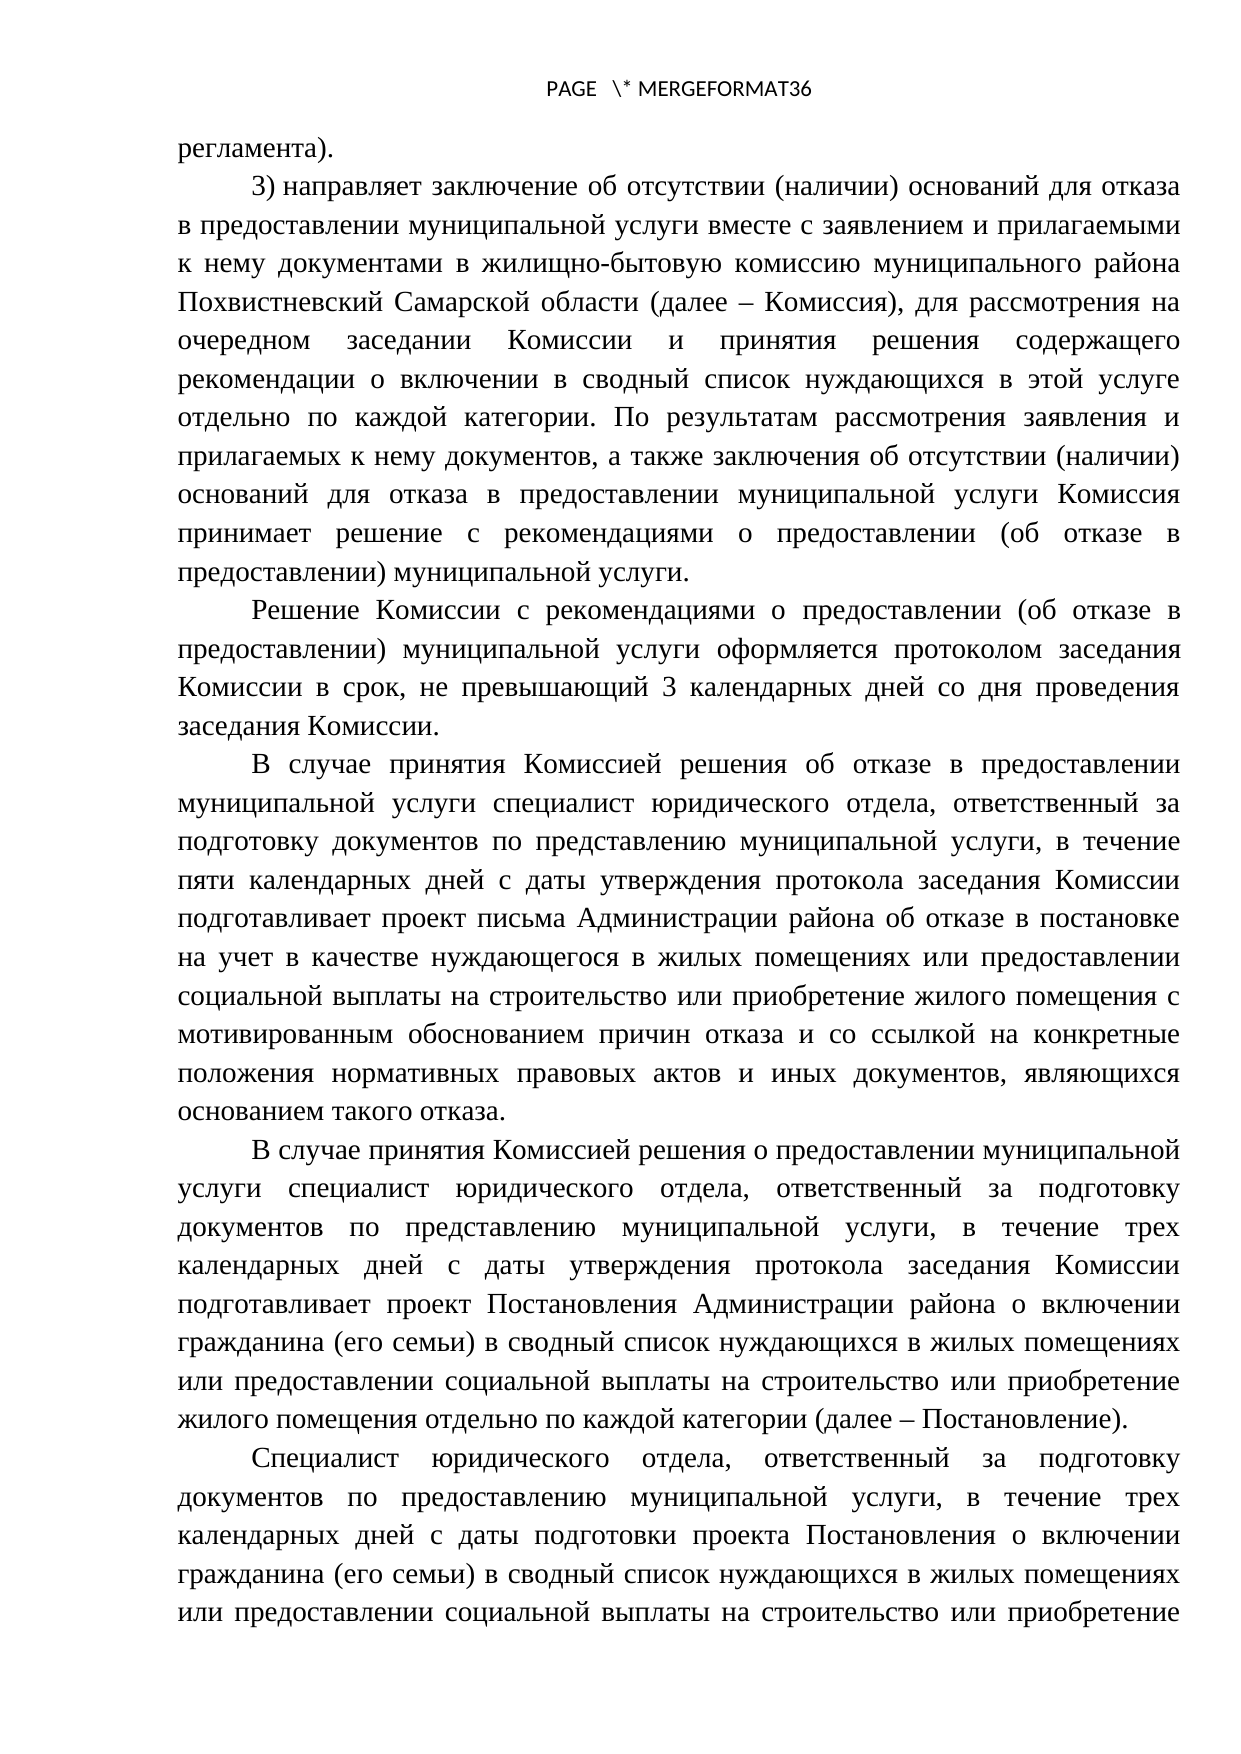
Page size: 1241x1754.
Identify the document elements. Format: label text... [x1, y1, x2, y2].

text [177, 130, 1181, 163]
text Решение Комиссии с рекомендациями о предоставлении (об отказе в предоставлении) муниципальной услуги оформляется протоколом заседания Комиссии в срок, не превышающий 3 календарных дней со дня проведения заседания Комиссии. [177, 592, 1181, 741]
text В случае принятия Комиссией решения о предоставлении муниципальной услуги специалист юридического отдела, ответственный за подготовку документов по представлению муниципальной услуги, в течение трех календарных дней с даты утверждения протокола заседания Комиссии подготавливает проект Постановления Администрации района о включении гражданина (его семьи) в сводный список нуждающихся в жилых помещениях или предоставлении социальной выплаты на строительство или приобретение жилого помещения отдельно по каждой категории (далее – Постановление). [177, 1132, 1181, 1435]
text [177, 1440, 1181, 1628]
text В случае принятия Комиссией решения об отказе в предоставлении муниципальной услуги специалист юридического отдела, ответственный за подготовку документов по представлению муниципальной услуги, в течение пяти календарных дней с даты утверждения протокола заседания Комиссии подготавливает проект письма Администрации района об отказе в постановке на учет в качестве нуждающегося в жилых помещениях или предоставлении социальной выплаты на строительство или приобретение жилого помещения с мотивированным обоснованием причин отказа и со ссылкой на конкретные положения нормативных правовых актов и иных документов, являющихся основанием такого отказа. [177, 746, 1181, 1127]
text 3) направляет заключение об отсутствии (наличии) оснований для отказа в предоставлении муниципальной услуги вместе с заявлением и прилагаемыми к нему документами в жилищно-бытовую комиссию муниципального района Похвистневский Самарской области (далее – Комиссия), для рассмотрения на очередном заседании Комиссии и принятия решения содержащего рекомендации о включении в сводный список нуждающихся в этой услуге отдельно по каждой категории. По результатам рассмотрения заявления и прилагаемых к нему документов, а также заключения об отсутствии (наличии) оснований для отказа в предоставлении муниципальной услуги Комиссия принимает решение с рекомендациями о предоставлении (об отказе в предоставлении) муниципальной услуги. [177, 168, 1181, 587]
